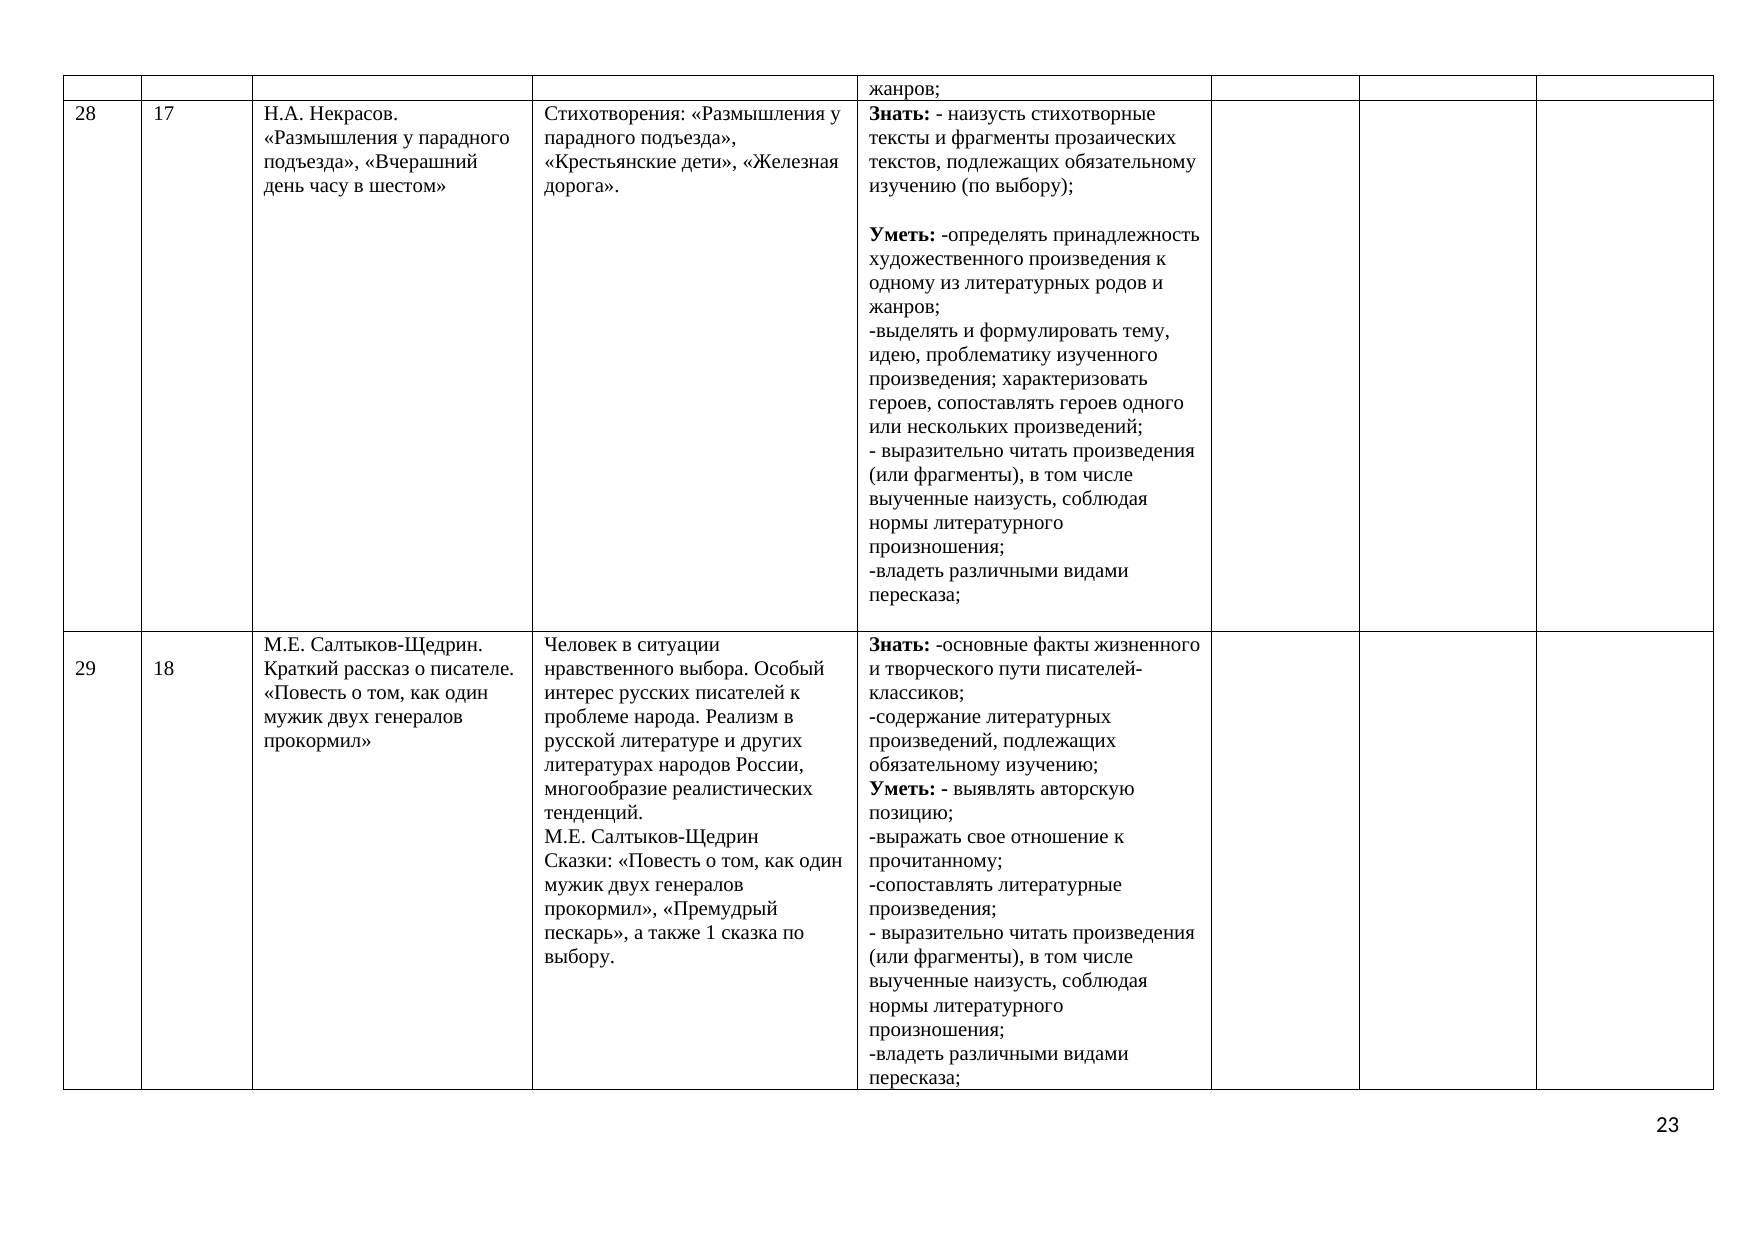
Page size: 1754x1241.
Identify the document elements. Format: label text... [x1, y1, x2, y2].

table_cell 29 [64, 632, 141, 1089]
table_cell [1360, 101, 1536, 631]
table_cell Стихотворения: «Размышления у парадного подъезда», «Крестьянские дети», «Железная дорога». [533, 101, 857, 631]
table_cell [253, 76, 532, 100]
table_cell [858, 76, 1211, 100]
table_cell 18 [142, 632, 252, 1089]
table_cell [1360, 76, 1536, 100]
table_cell [1212, 76, 1359, 100]
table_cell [533, 632, 857, 1089]
table_cell 28 [64, 101, 141, 631]
table_cell 17 [142, 101, 252, 631]
table_cell 27 [64, 76, 141, 100]
table_cell 16 [142, 76, 252, 100]
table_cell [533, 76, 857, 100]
table_cell [1212, 632, 1359, 1089]
table_cell [1537, 76, 1713, 100]
table_cell [1360, 632, 1536, 1089]
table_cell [253, 632, 532, 1089]
table_cell [1537, 101, 1713, 631]
table_cell [1537, 632, 1713, 1089]
table_cell [1212, 101, 1359, 631]
table_cell Н.А. Некрасов. «Размышления у парадного подъезда», «Вчерашний день часу в шестом» [253, 101, 532, 631]
table_cell Знать: - наизусть стихотворные тексты и фрагменты прозаических текстов, подлежащих обязательному изучению (по выбору); Уметь: -определять принадлежность художественного произведения к одному из литературных родов и жанров; -выделять и формулировать тему, идею, проблематику изученного произведения; характеризовать героев, сопоставлять героев одного или нескольких произведений; - выразительно читать произведения (или фрагменты), в том числе выученные наизусть, соблюдая нормы литературного произношения; -владеть различными видами пересказа; [858, 101, 1211, 631]
